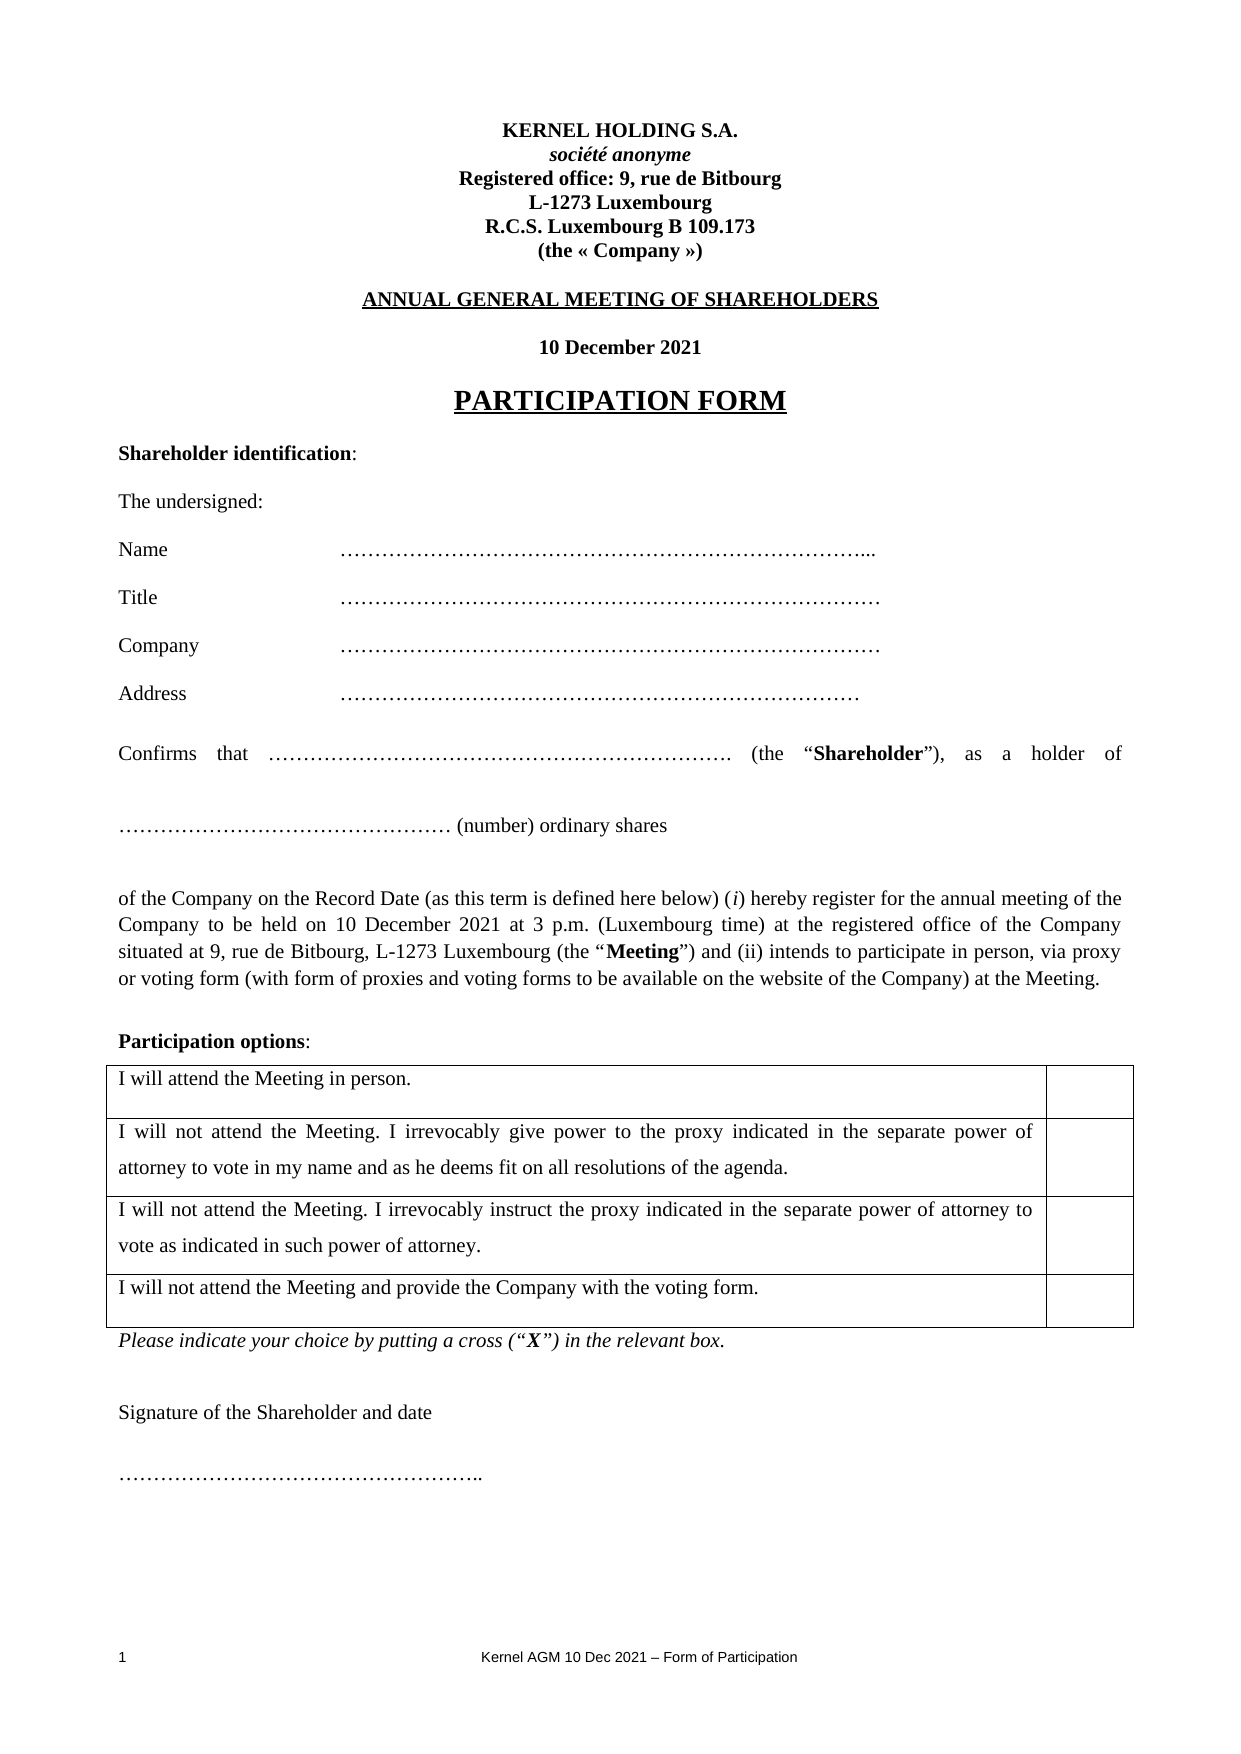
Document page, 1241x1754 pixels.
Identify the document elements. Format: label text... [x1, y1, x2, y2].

text Company …………………………………………………………………… [118, 633, 1122, 657]
text Signature of the Shareholder and date [118, 1400, 1122, 1424]
text The undersigned: [118, 488, 1122, 513]
text of the Company on the Record Date (as this term is defined here below) (i) hereby register for the annual meeting of the Company to be held on 10 December 2021 at 3 p.m. (Luxembourg time) at the registered office of the Company situated at 9, rue de Bitbourg, L-1273 Luxembourg (the “Meeting”) and (ii) intends to participate in person, via proxy or voting form (with form of proxies and voting forms to be available on the website of the Company) at the Meeting. [118, 886, 1122, 990]
text société anonyme [118, 142, 1122, 166]
text Address ………………………………………………………………… [118, 681, 1122, 705]
text PARTICIPATION FORM [118, 383, 1122, 416]
text …………………………………………….. [118, 1461, 1122, 1485]
text ANNUAL GENERAL MEETING OF SHAREHOLDERS [118, 287, 1122, 311]
text Registered office: 9, rue de Bitbourg [118, 166, 1122, 190]
text KERNEL HOLDING S.A. [118, 118, 1122, 142]
text Name …………………………………………………………………... [118, 537, 1122, 561]
table_header I will attend the Meeting in person. [107, 1066, 1046, 1118]
text Participation options: [118, 1029, 1122, 1053]
table_cell [1047, 1197, 1133, 1274]
text (the « Company ») [118, 238, 1122, 262]
text 10 December 2021 [118, 335, 1122, 359]
table_cell I will not attend the Meeting and provide the Company with the voting form. [107, 1275, 1046, 1327]
table_cell [1047, 1119, 1133, 1196]
table_cell I will not attend the Meeting. I irrevocably instruct the proxy indicated in the separate power of attorney to vote as indicated in such power of attorney. [107, 1197, 1046, 1274]
text Title …………………………………………………………………… [118, 585, 1122, 609]
text Shareholder identification: [118, 440, 1122, 464]
text Please indicate your choice by putting a cross (“X”) in the relevant box. [118, 1328, 1122, 1352]
table_cell [1047, 1275, 1133, 1327]
text L-1273 Luxembourg [118, 190, 1122, 214]
text R.C.S. Luxembourg B 109.173 [118, 214, 1122, 238]
text Confirms that …………………………………………………………. (the “Shareholder”), as a holder of ………………………………………… (number) ordinary shares [118, 741, 1122, 837]
table_cell I will not attend the Meeting. I irrevocably give power to the proxy indicated in the separate power of attorney to vote in my name and as he deems fit on all resolutions of the agenda. [107, 1119, 1046, 1196]
table_header [1047, 1066, 1133, 1118]
